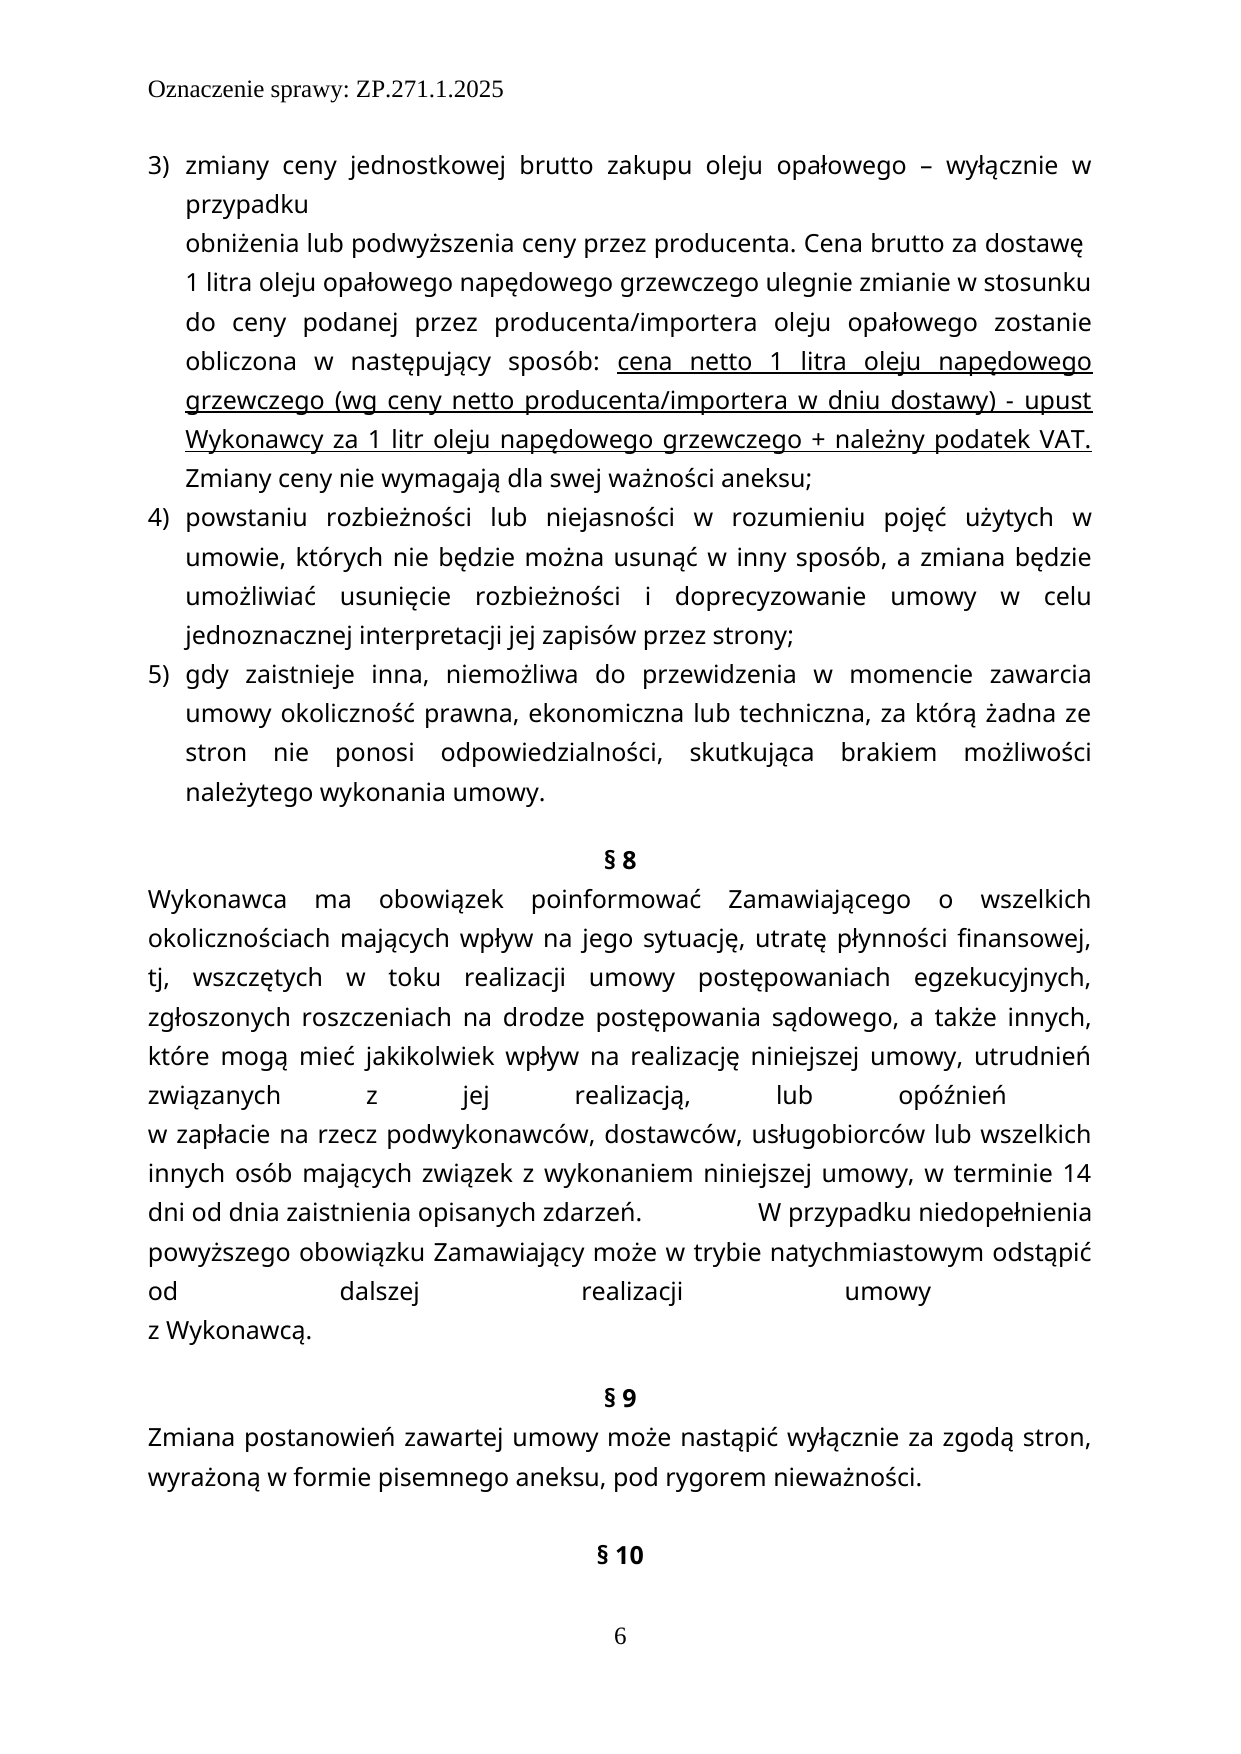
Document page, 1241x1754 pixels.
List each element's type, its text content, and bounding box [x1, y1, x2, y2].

list gdy zaistnieje inna, niemożliwa do przewidzenia w momencie zawarcia umowy okoliczność prawna, ekonomiczna lub techniczna, za którą żadna ze stron nie ponosi odpowiedzialności, skutkująca brakiem możliwości należytego wykonania umowy. [148, 657, 1093, 808]
text § 9 [148, 1381, 1093, 1415]
text § 8 [148, 843, 1093, 877]
text Wykonawca ma obowiązek poinformować Zamawiającego o wszelkich okolicznościach mających wpływ na jego sytuację, utratę płynności finansowej, tj, wszczętych w toku realizacji umowy postępowaniach egzekucyjnych, zgłoszonych roszczeniach na drodze postępowania sądowego, a także innych, które mogą mieć jakikolwiek wpływ na realizację niniejszej umowy, utrudnień związanych z jej realizacją, lub opóźnień w zapłacie na rzecz podwykonawców, dostawców, usługobiorców lub wszelkich innych osób mających związek z wykonaniem niniejszej umowy, w terminie 14 dni od dnia zaistnienia opisanych zdarzeń. W przypadku niedopełnienia powyższego obowiązku Zamawiający może w trybie natychmiastowym odstąpić od dalszej realizacji umowy z Wykonawcą. [148, 882, 1093, 1347]
list powstaniu rozbieżności lub niejasności w rozumieniu pojęć użytych w umowie, których nie będzie można usunąć w inny sposób, a zmiana będzie umożliwiać usunięcie rozbieżności i doprecyzowanie umowy w celu jednoznacznej interpretacji jej zapisów przez strony; [148, 500, 1093, 652]
text § 10 [148, 1538, 1093, 1572]
text Zmiana postanowień zawartej umowy może nastąpić wyłącznie za zgodą stron, wyrażoną w formie pisemnego aneksu, pod rygorem nieważności. [148, 1420, 1093, 1493]
list zmiany ceny jednostkowej brutto zakupu oleju opałowego – wyłącznie w przypadku obniżenia lub podwyższenia ceny przez producenta. Cena brutto za dostawę 1 litra oleju opałowego napędowego grzewczego ulegnie zmianie w stosunku do ceny podanej przez producenta/importera oleju opałowego zostanie obliczona w następujący sposób: cena netto 1 litra oleju napędowego grzewczego (wg ceny netto producenta/importera w dniu dostawy) - upust Wykonawcy za 1 litr oleju napędowego grzewczego + należny podatek VAT. Zmiany ceny nie wymagają dla swej ważności aneksu; [148, 148, 1093, 495]
